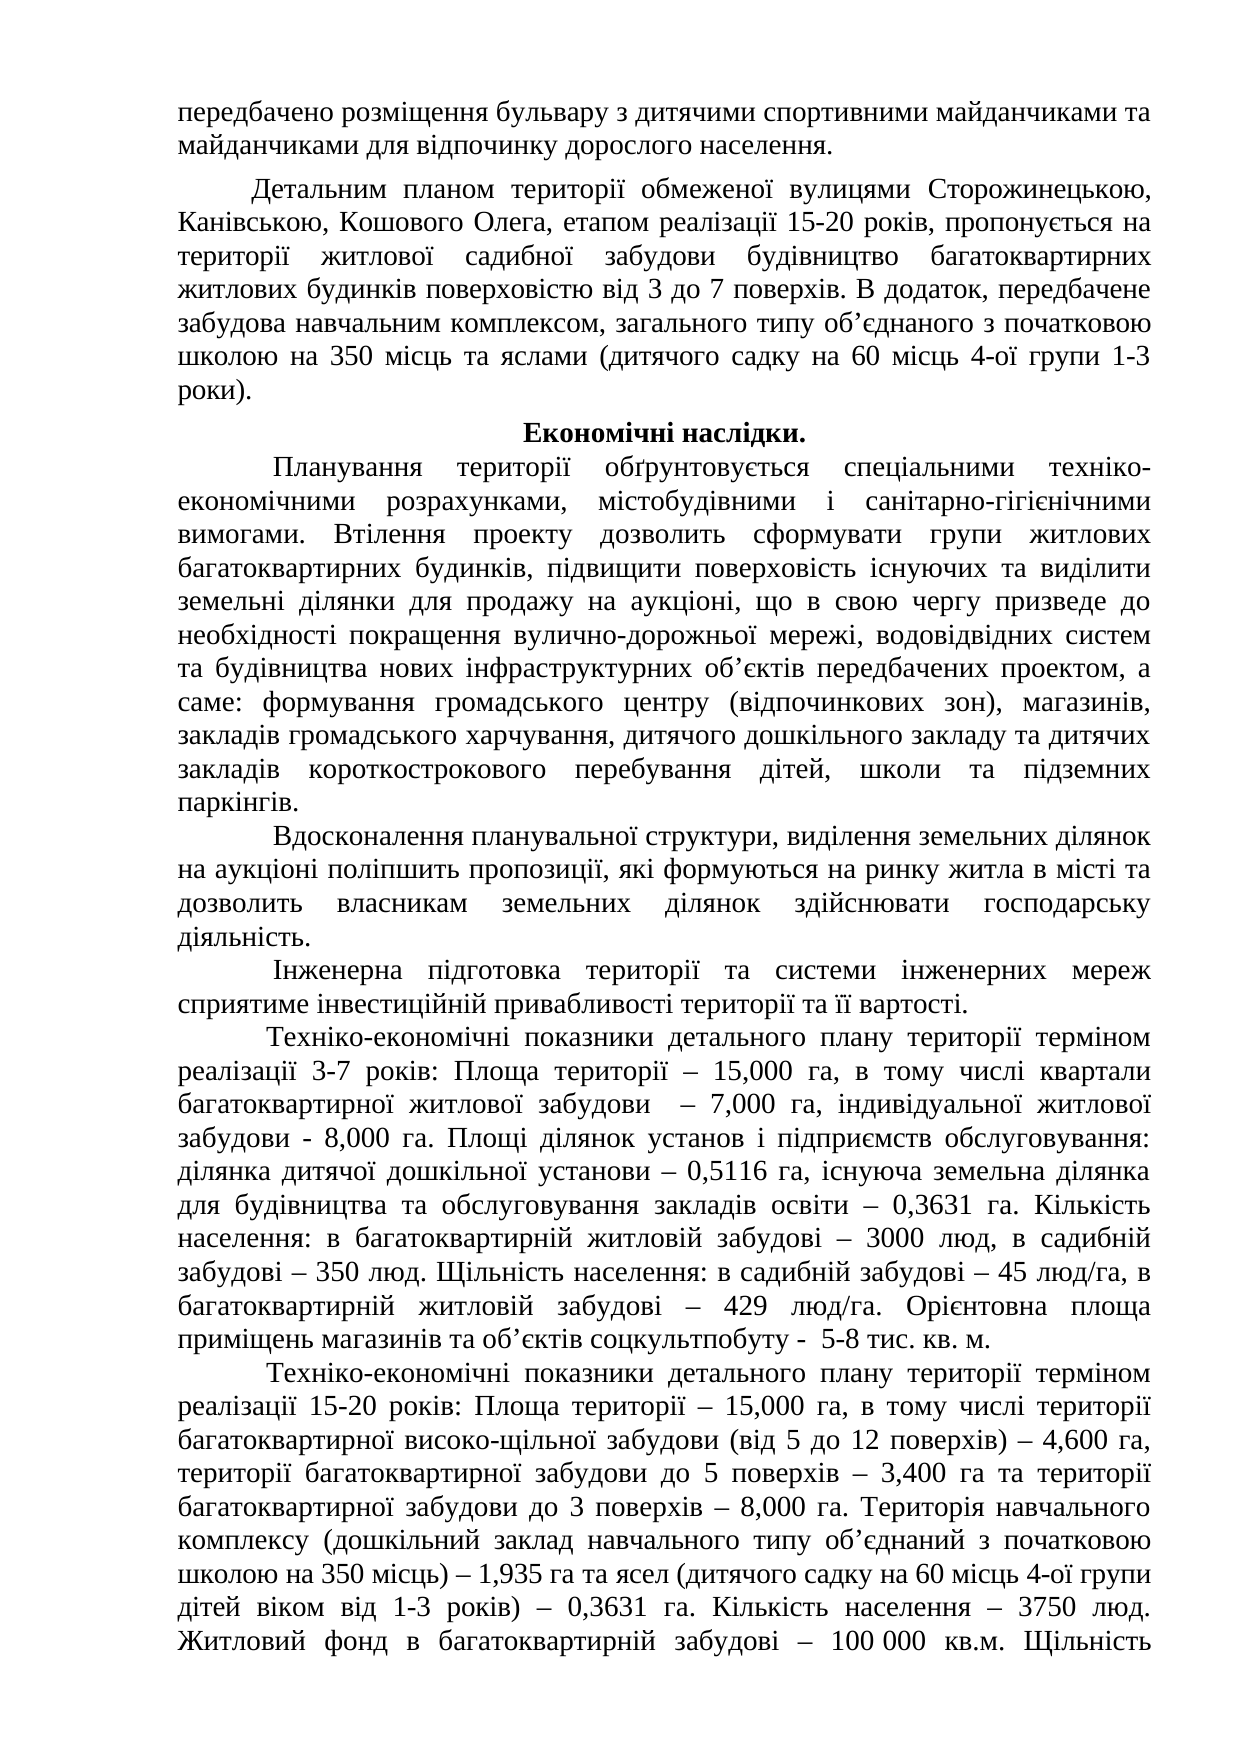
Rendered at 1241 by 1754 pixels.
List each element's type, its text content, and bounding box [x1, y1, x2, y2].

text Економічні наслідки. [177, 416, 1152, 449]
text Планування території обґрунтовується спеціальними техніко-економічними розрахунками, містобудівними і санітарно-гігієнічними вимогами. Втілення проекту дозволить сформувати групи житлових багатоквартирних будинків, підвищити поверховість існуючих та виділити земельні ділянки для продажу на аукціоні, що в свою чергу призведе до необхідності покращення вулично-дорожньої мережі, водовідвідних систем та будівництва нових інфраструктурних об’єктів передбачених проектом, а саме: формування громадського центру (відпочинкових зон), магазинів, закладів громадського харчування, дитячого дошкільного закладу та дитячих закладів короткострокового перебування дітей, школи та підземних паркінгів. [177, 449, 1152, 818]
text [177, 1355, 1152, 1657]
text Інженерна підготовка території та системи інженерних мереж сприятиме інвестиційній привабливості території та її вартості. [177, 952, 1152, 1019]
text Детальним планом території обмеженої вулицями Сторожинецькою, Канівською, Кошового Олега, етапом реалізації 15-20 років, пропонується на території житлової садибної забудови будівництво багатоквартирних житлових будинків поверховістю від 3 до 7 поверхів. В додаток, передбачене забудова навчальним комплексом, загального типу об’єднаного з початковою школою на 350 місць та яслами (дитячого садку на 60 місць 4-ої групи 1-3 роки). [177, 171, 1152, 406]
text Техніко-економічні показники детального плану території терміном реалізації 3-7 років: Площа території – 15,000 га, в тому числі квартали багатоквартирної житлової забудови – 7,000 га, індивідуальної житлової забудови - 8,000 га. Площі ділянок установ і підприємств обслуговування: ділянка дитячої дошкільної установи – 0,5116 га, існуюча земельна ділянка для будівництва та обслуговування закладів освіти – 0,3631 га. Кількість населення: в багатоквартирній житловій забудові – 3000 люд, в садибній забудові – 350 люд. Щільність населення: в садибній забудові – 45 люд/га, в багатоквартирній житловій забудові – 429 люд/га. Орієнтовна площа приміщень магазинів та об’єктів соцкультпобуту - 5-8 тис. кв. м. [177, 1019, 1152, 1355]
text Вдосконалення планувальної структури, виділення земельних ділянок на аукціоні поліпшить пропозиції, які формуються на ринку житла в місті та дозволить власникам земельних ділянок здійснювати господарську діяльність. [177, 818, 1152, 952]
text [177, 94, 1152, 161]
